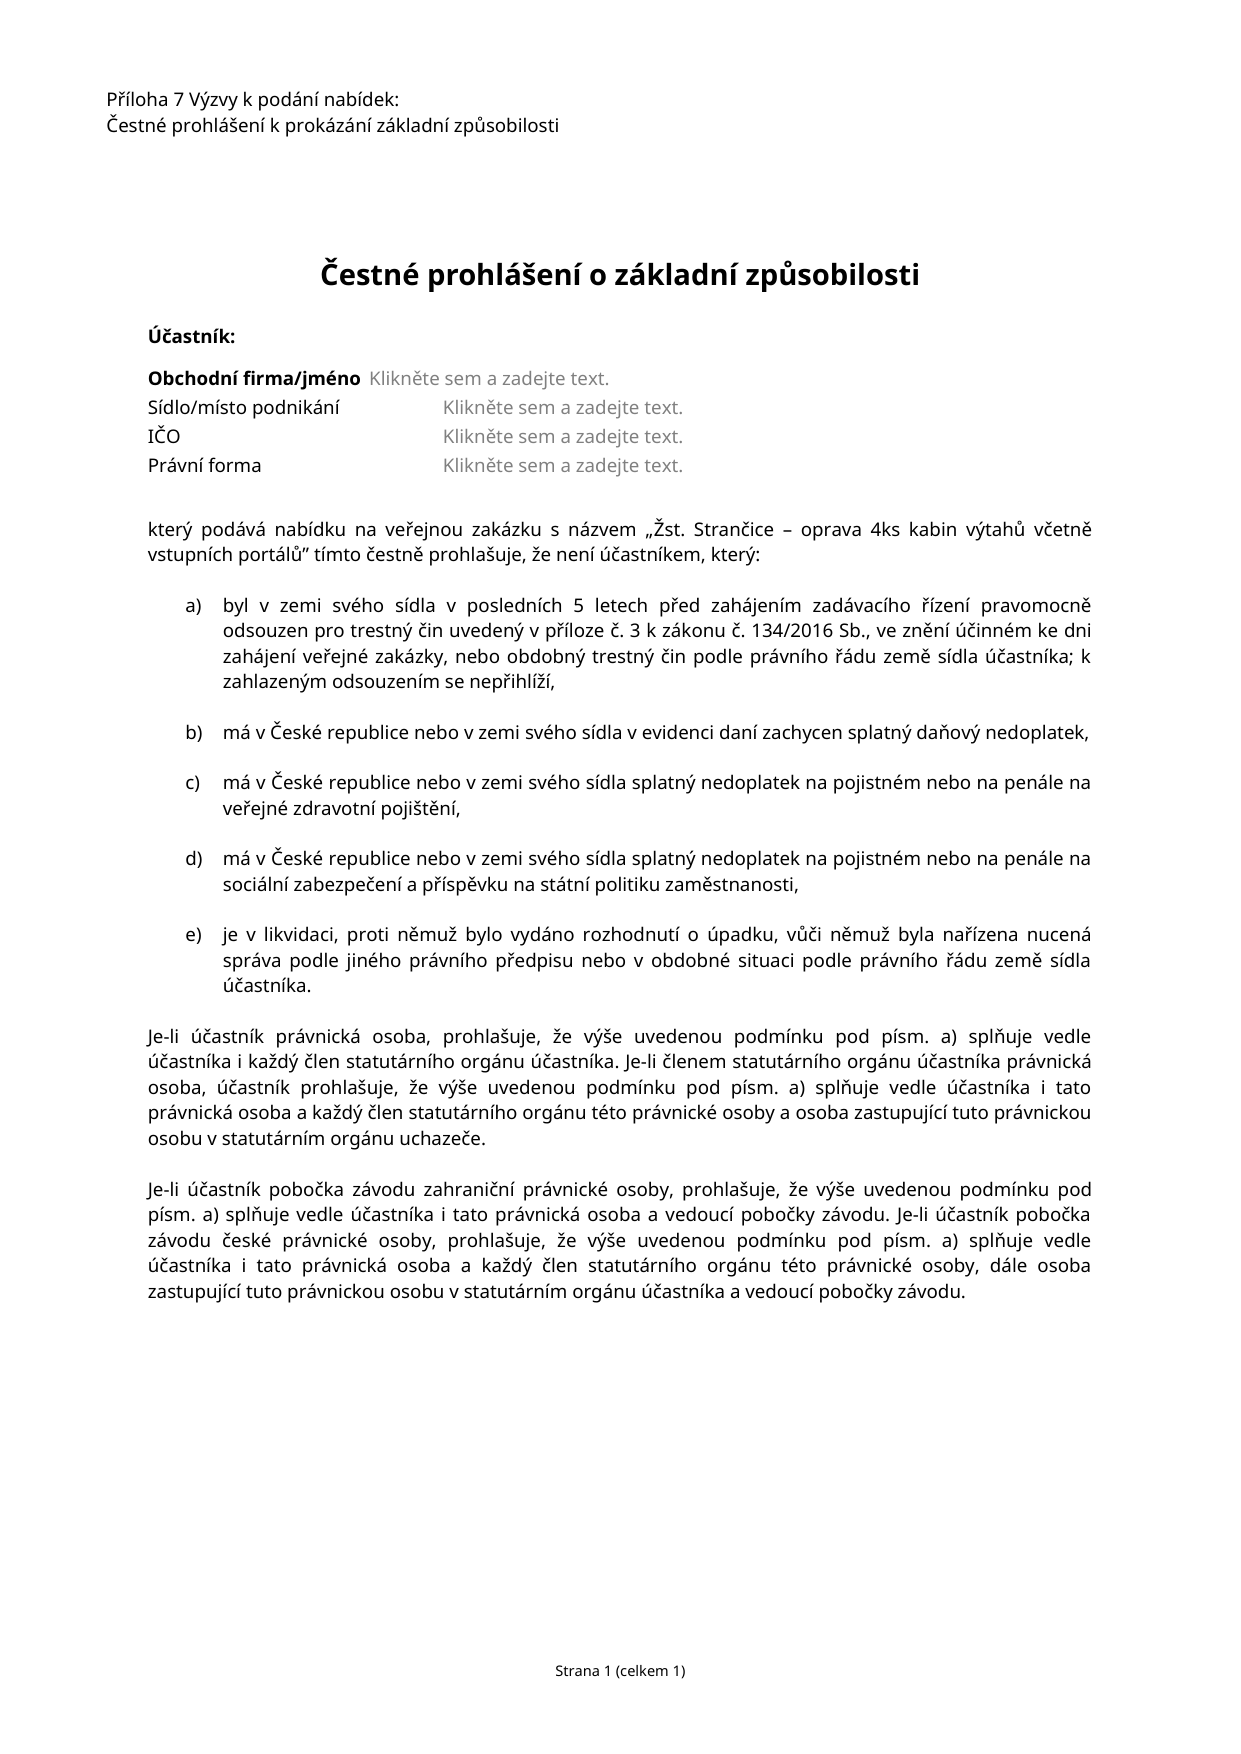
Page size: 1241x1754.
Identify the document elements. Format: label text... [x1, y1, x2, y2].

text Obchodní firma/jméno [148, 362, 1093, 391]
list má v České republice nebo v zemi svého sídla v evidenci daní zachycen splatný daňový nedoplatek, [185, 719, 1093, 744]
list byl v zemi svého sídla v posledních 5 letech před zahájením zadávacího řízení pravomocně odsouzen pro trestný čin uvedený v příloze č. 3 k zákonu č. 134/2016 Sb., ve znění účinném ke dni zahájení veřejné zakázky, nebo obdobný trestný čin podle právního řádu země sídla účastníka; k zahlazeným odsouzením se nepřihlíží, [185, 592, 1093, 694]
title Čestné prohlášení o základní způsobilosti [148, 254, 1093, 293]
list je v likvidaci, proti němuž bylo vydáno rozhodnutí o úpadku, vůči němuž byla nařízena nucená správa podle jiného právního předpisu nebo v obdobné situaci podle právního řádu země sídla účastníka. [185, 922, 1093, 998]
text Právní forma [148, 449, 1093, 478]
list má v České republice nebo v zemi svého sídla splatný nedoplatek na pojistném nebo na penále na sociální zabezpečení a příspěvku na státní politiku zaměstnanosti, [185, 846, 1093, 897]
text Je-li účastník právnická osoba, prohlašuje, že výše uvedenou podmínku pod písm. a) splňuje vedle účastníka i každý člen statutárního orgánu účastníka. Je-li členem statutárního orgánu účastníka právnická osoba, účastník prohlašuje, že výše uvedenou podmínku pod písm. a) splňuje vedle účastníka i tato právnická osoba a každý člen statutárního orgánu této právnické osoby a osoba zastupující tuto právnickou osobu v statutárním orgánu uchazeče. [148, 1023, 1093, 1151]
text Je-li účastník pobočka závodu zahraniční právnické osoby, prohlašuje, že výše uvedenou podmínku pod písm. a) splňuje vedle účastníka i tato právnická osoba a vedoucí pobočky závodu. Je-li účastník pobočka závodu české právnické osoby, prohlašuje, že výše uvedenou podmínku pod písm. a) splňuje vedle účastníka i tato právnická osoba a každý člen statutárního orgánu této právnické osoby, dále osoba zastupující tuto právnickou osobu v statutárním orgánu účastníka a vedoucí pobočky závodu. [148, 1176, 1093, 1304]
list má v České republice nebo v zemi svého sídla splatný nedoplatek na pojistném nebo na penále na veřejné zdravotní pojištění, [185, 769, 1093, 821]
text Účastník: [148, 318, 1093, 349]
text který podává nabídku na veřejnou zakázku s názvem „Žst. Strančice – oprava 4ks kabin výtahů včetně vstupních portálů” tímto čestně prohlašuje, že není účastníkem, který: [148, 516, 1093, 567]
text Sídlo/místo podnikání [148, 391, 1093, 420]
text IČO [148, 420, 1093, 449]
